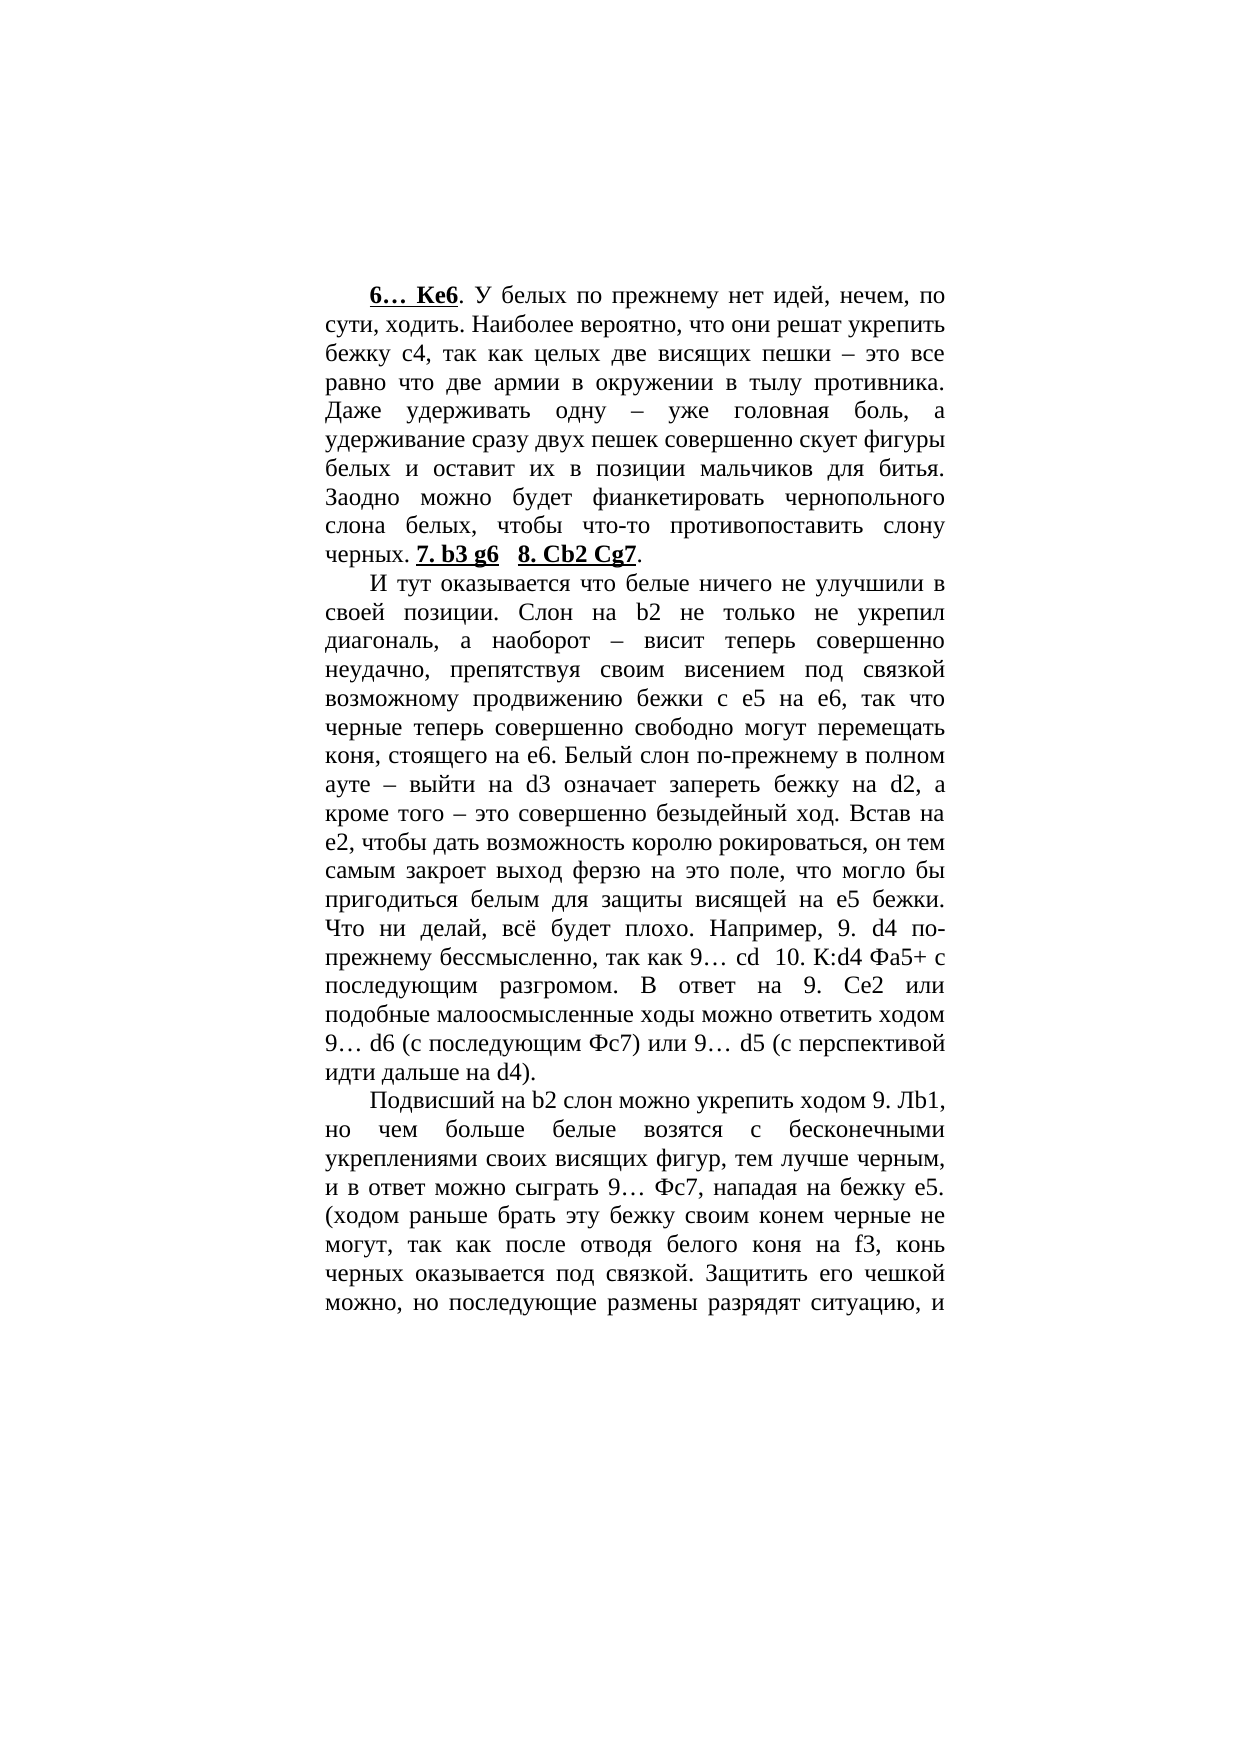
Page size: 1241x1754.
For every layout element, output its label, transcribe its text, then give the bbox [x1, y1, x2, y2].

text И тут оказывается что белые ничего не улучшили в своей позиции. Слон на b2 не только не укрепил диагональ, а наоборот – висит теперь совершенно неудачно, препятствуя своим висением под связкой возможному продвижению бежки с е5 на е6, так что черные теперь совершенно свободно могут перемещать коня, стоящего на е6. Белый слон по-прежнему в полном ауте – выйти на d3 означает запереть бежку на d2, а кроме того – это совершенно безыдейный ход. Встав на е2, чтобы дать возможность королю рокироваться, он тем самым закроет выход ферзю на это поле, что могло бы пригодиться белым для защиты висящей на е5 бежки. Что ни делай, всё будет плохо. Например, 9. d4 по-прежнему бессмысленно, так как 9… cd 10. К:d4 Фа5+ с последующим разгромом. В ответ на 9. Се2 или подобные малоосмысленные ходы можно ответить ходом 9… d6 (с последующим Фс7) или 9… d5 (с перспективой идти дальше на d4). [325, 568, 946, 1086]
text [325, 1086, 946, 1316]
text 6… Ке6. У белых по прежнему нет идей, нечем, по сути, ходить. Наиболее вероятно, что они решат укрепить бежку с4, так как целых две висящих пешки – это все равно что две армии в окружении в тылу противника. Даже удерживать одну – уже головная боль, а удерживание сразу двух пешек совершенно скует фигуры белых и оставит их в позиции мальчиков для битья. Заодно можно будет фианкетировать чернопольного слона белых, чтобы что-то противопоставить слону черных. 7. b3 g6 8. Сb2 Сg7. [325, 281, 946, 568]
